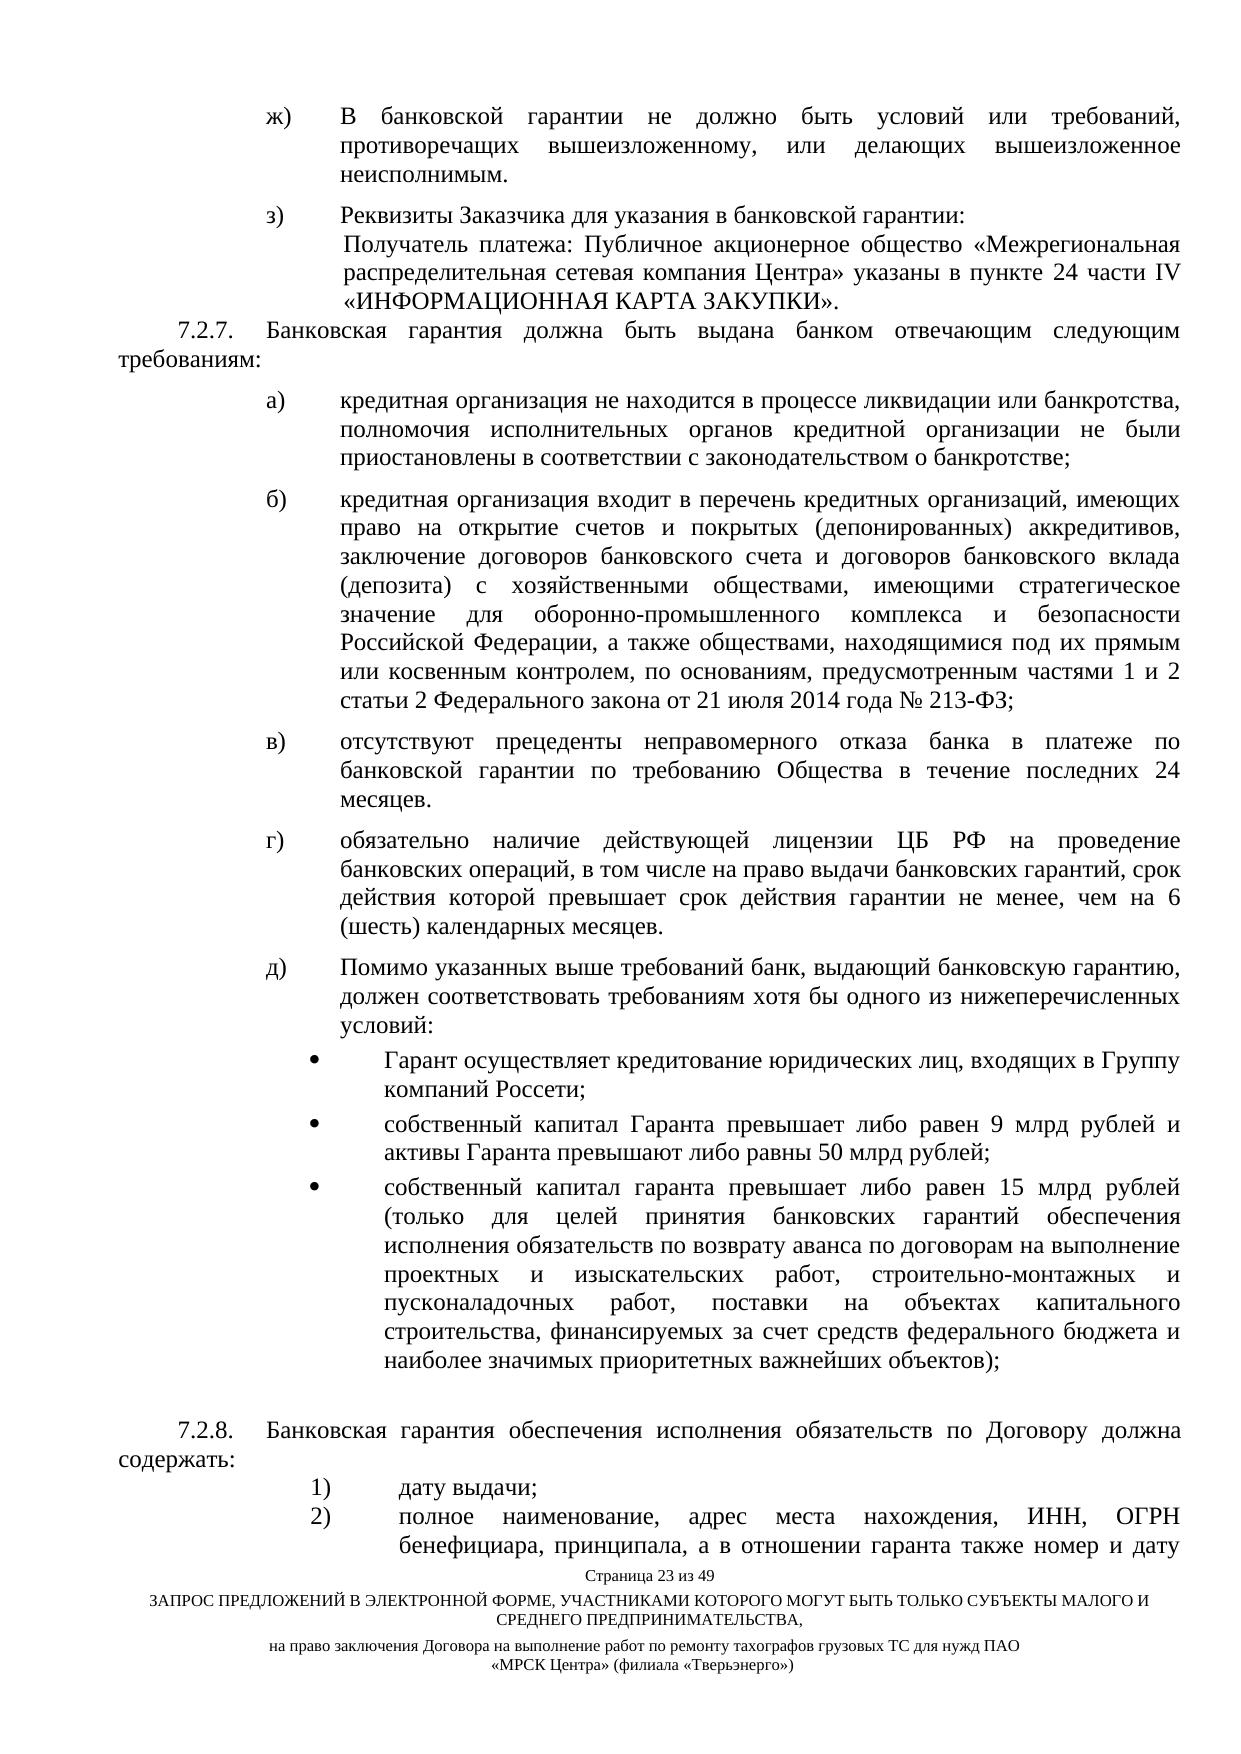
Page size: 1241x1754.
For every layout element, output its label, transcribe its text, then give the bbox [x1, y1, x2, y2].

text Получатель платежа: Публичное акционерное общество «Межрегиональная распределительная сетевая компания Центра» указаны в пункте 24 части IV «ИНФОРМАЦИОННАЯ КАРТА ЗАКУПКИ». [343, 229, 1181, 315]
list отсутствуют прецеденты неправомерного отказа банка в платеже по банковской гарантии по требованию Общества в течение последних 24 месяцев. [266, 726, 1181, 812]
list Помимо указанных выше требований банк, выдающий банковскую гарантию, должен соответствовать требованиям хотя бы одного из нижеперечисленных условий: [266, 952, 1181, 1039]
list собственный капитал Гаранта превышает либо равен 9 млрд рублей и активы Гаранта превышают либо равны 50 млрд рублей; [310, 1109, 1181, 1166]
subtitle Банковская гарантия должна быть выдана банком отвечающим следующим требованиям: [118, 315, 1181, 372]
list кредитная организация не находится в процессе ликвидации или банкротства, полномочия исполнительных органов кредитной организации не были приостановлены в соответствии с законодательством о банкротстве; [266, 385, 1181, 471]
list дату выдачи; [310, 1472, 1181, 1501]
list Гарант осуществляет кредитование юридических лиц, входящих в Группу компаний Россети; [310, 1045, 1181, 1102]
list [310, 1501, 1181, 1559]
list Реквизиты Заказчика для указания в банковской гарантии: [266, 200, 1181, 229]
list кредитная организация входит в перечень кредитных организаций, имеющих право на открытие счетов и покрытых (депонированных) аккредитивов, заключение договоров банковского счета и договоров банковского вклада (депозита) с хозяйственными обществами, имеющими стратегическое значение для оборонно-промышленного комплекса и безопасности Российской Федерации, а также обществами, находящимися под их прямым или косвенным контролем, по основаниям, предусмотренным частями 1 и 2 статьи 2 Федерального закона от 21 июля 2014 года № 213-ФЗ; [266, 484, 1181, 714]
list обязательно наличие действующей лицензии ЦБ РФ на проведение банковских операций, в том числе на право выдачи банковских гарантий, срок действия которой превышает срок действия гарантии не менее, чем на 6 (шесть) календарных месяцев. [266, 825, 1181, 940]
list собственный капитал гаранта превышает либо равен 15 млрд рублей (только для целей принятия банковских гарантий обеспечения исполнения обязательств по возврату аванса по договорам на выполнение проектных и изыскательских работ, строительно-монтажных и пусконаладочных работ, поставки на объектах капитального строительства, финансируемых за счет средств федерального бюджета и наиболее значимых приоритетных важнейших объектов); [310, 1172, 1181, 1374]
list Банковская гарантия обеспечения исполнения обязательств по Договору должна содержать: [118, 1415, 1181, 1472]
list В банковской гарантии не должно быть условий или требований, противоречащих вышеизложенному, или делающих вышеизложенное неисполнимым. [266, 101, 1181, 187]
